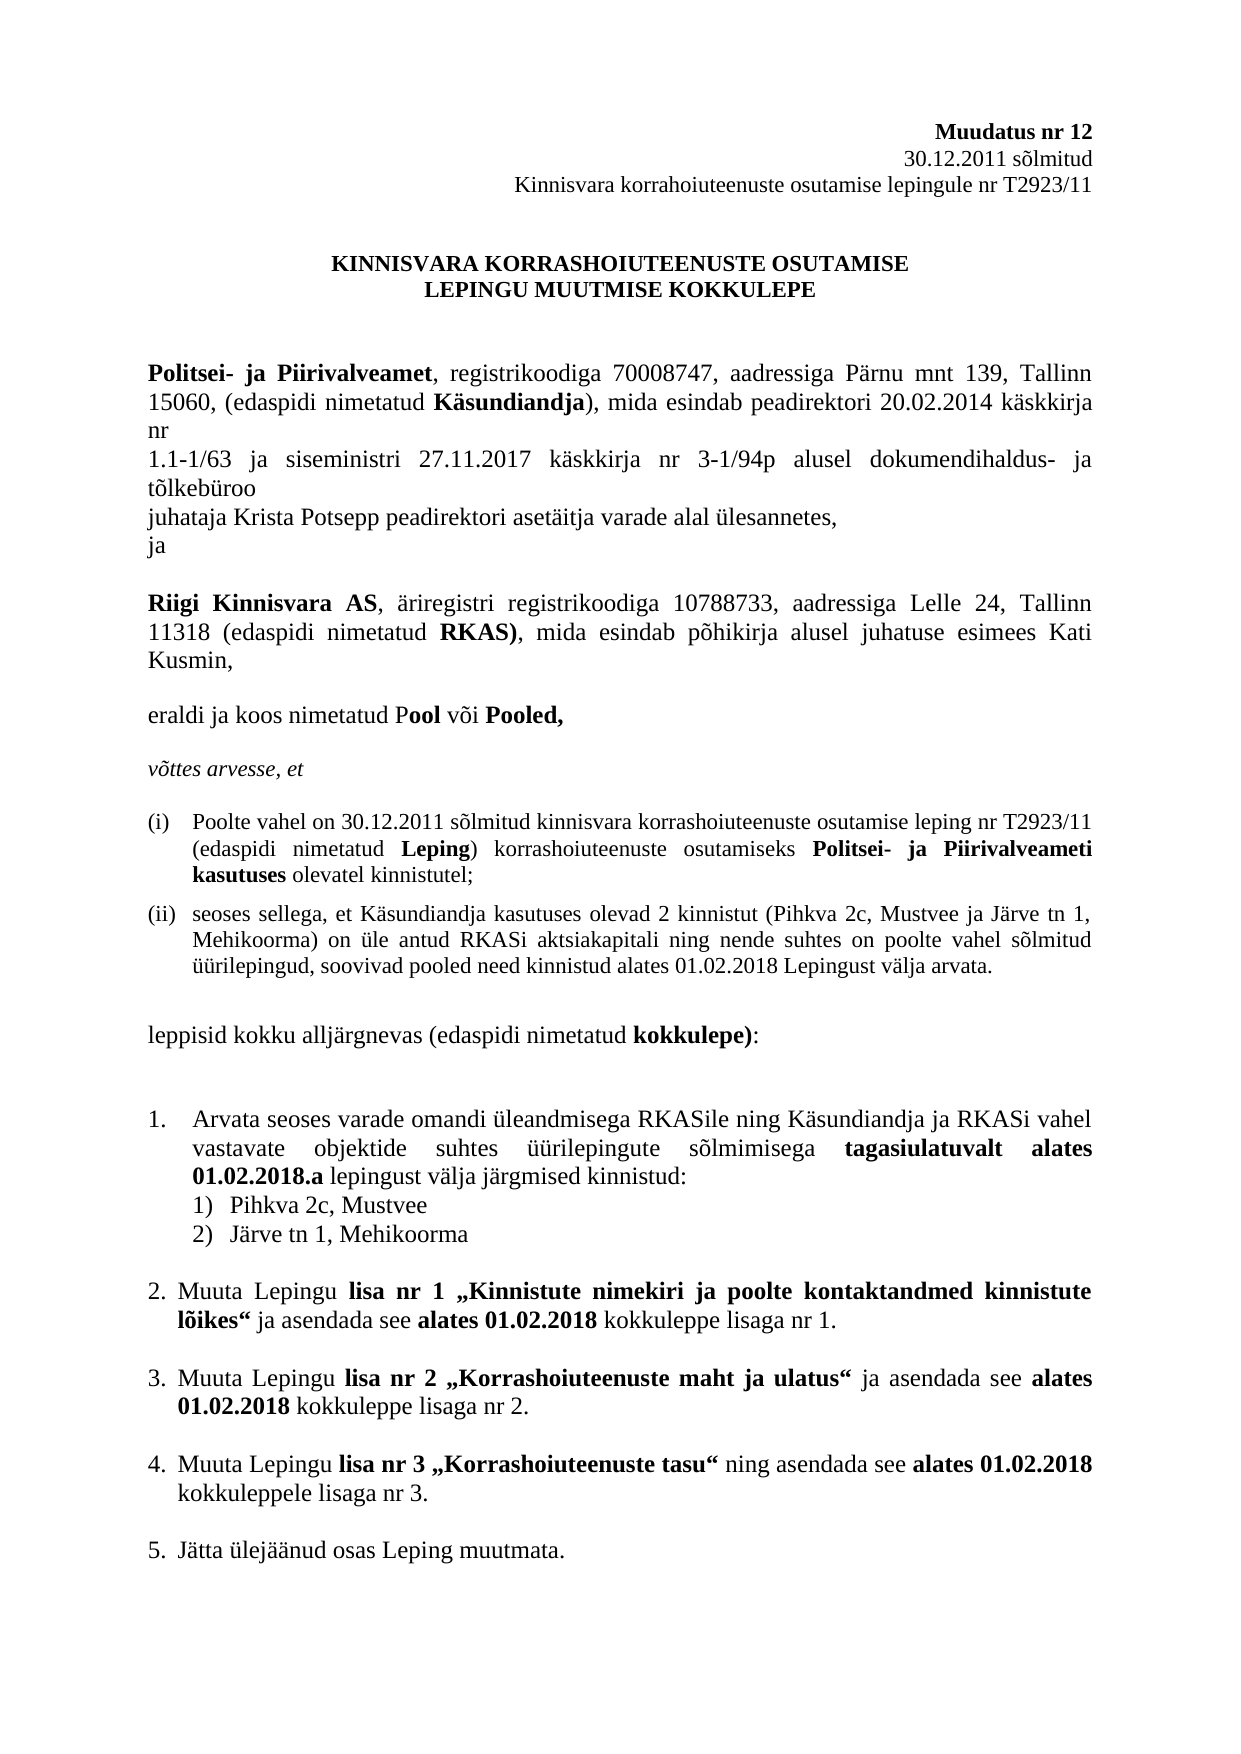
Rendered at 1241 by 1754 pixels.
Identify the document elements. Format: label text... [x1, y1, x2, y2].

list Jätta ülejäänud osas Leping muutmata. [148, 1535, 1093, 1564]
text võttes arvesse, et [148, 756, 1093, 782]
list Pihkva 2c, Mustvee [192, 1190, 1093, 1219]
list Poolte vahel on 30.12.2011 sõlmitud kinnisvara korrashoiuteenuste osutamise leping nr T2923/11 (edaspidi nimetatud Leping) korrashoiuteenuste osutamiseks Politsei- ja Piirivalveameti kasutuses olevatel kinnistutel; [148, 808, 1093, 887]
text LEPINGU MUUTMISE KOKKULEPE [148, 276, 1093, 303]
list Arvata seoses varade omandi üleandmisega RKASile ning Käsundiandja ja RKASi vahel vastavate objektide suhtes üürilepingute sõlmimisega tagasiulatuvalt alates 01.02.2018.a lepingust välja järgmised kinnistud: [148, 1104, 1093, 1190]
text 30.12.2011 sõlmitud [148, 144, 1093, 171]
list Järve tn 1, Mehikoorma [192, 1219, 1093, 1248]
text KINNISVARA KORRASHOIUTEENUSTE OSUTAMISE [148, 250, 1093, 276]
list Muuta Lepingu lisa nr 3 „Korrashoiuteenuste tasu“ ning asendada see alates 01.02.2018 kokkuleppele lisaga nr 3. [148, 1449, 1093, 1506]
list seoses sellega, et Käsundiandja kasutuses olevad 2 kinnistut (Pihkva 2c, Mustvee ja Järve tn 1, Mehikoorma) on üle antud RKASi aktsiakapitali ning nende suhtes on poolte vahel sõlmitud üürilepingud, soovivad pooled need kinnistud alates 01.02.2018 Lepingust välja arvata. [148, 900, 1093, 979]
text eraldi ja koos nimetatud Pool või Pooled, [148, 700, 1093, 729]
text Kinnisvara korrahoiuteenuste osutamise lepingule nr T2923/11 [148, 171, 1093, 197]
text Politsei- ja Piirivalveamet, registrikoodiga 70008747, aadressiga Pärnu mnt 139, Tallinn 15060, (edaspidi nimetatud Käsundiandja), mida esindab peadirektori 20.02.2014 käskkirja nr 1.1-1/63 ja siseministri 27.11.2017 käskkirja nr 3-1/94p alusel dokumendihaldus- ja tõlkebüroo juhataja Krista Potsepp peadirektori asetäitja varade alal ülesannetes, [148, 358, 1093, 530]
text Muudatus nr 12 [148, 118, 1093, 144]
text leppisid kokku alljärgnevas (edaspidi nimetatud kokkulepe): [148, 1020, 1093, 1049]
list Muuta Lepingu lisa nr 1 „Kinnistute nimekiri ja poolte kontaktandmed kinnistute lõikes“ ja asendada see alates 01.02.2018 kokkuleppe lisaga nr 1. [148, 1276, 1093, 1334]
list Muuta Lepingu lisa nr 2 „Korrashoiuteenuste maht ja ulatus“ ja asendada see alates 01.02.2018 kokkuleppe lisaga nr 2. [148, 1363, 1093, 1420]
text ja [148, 530, 1093, 559]
text Riigi Kinnisvara AS, äriregistri registrikoodiga 10788733, aadressiga Lelle 24, Tallinn 11318 (edaspidi nimetatud RKAS), mida esindab põhikirja alusel juhatuse esimees Kati Kusmin, [148, 588, 1093, 674]
